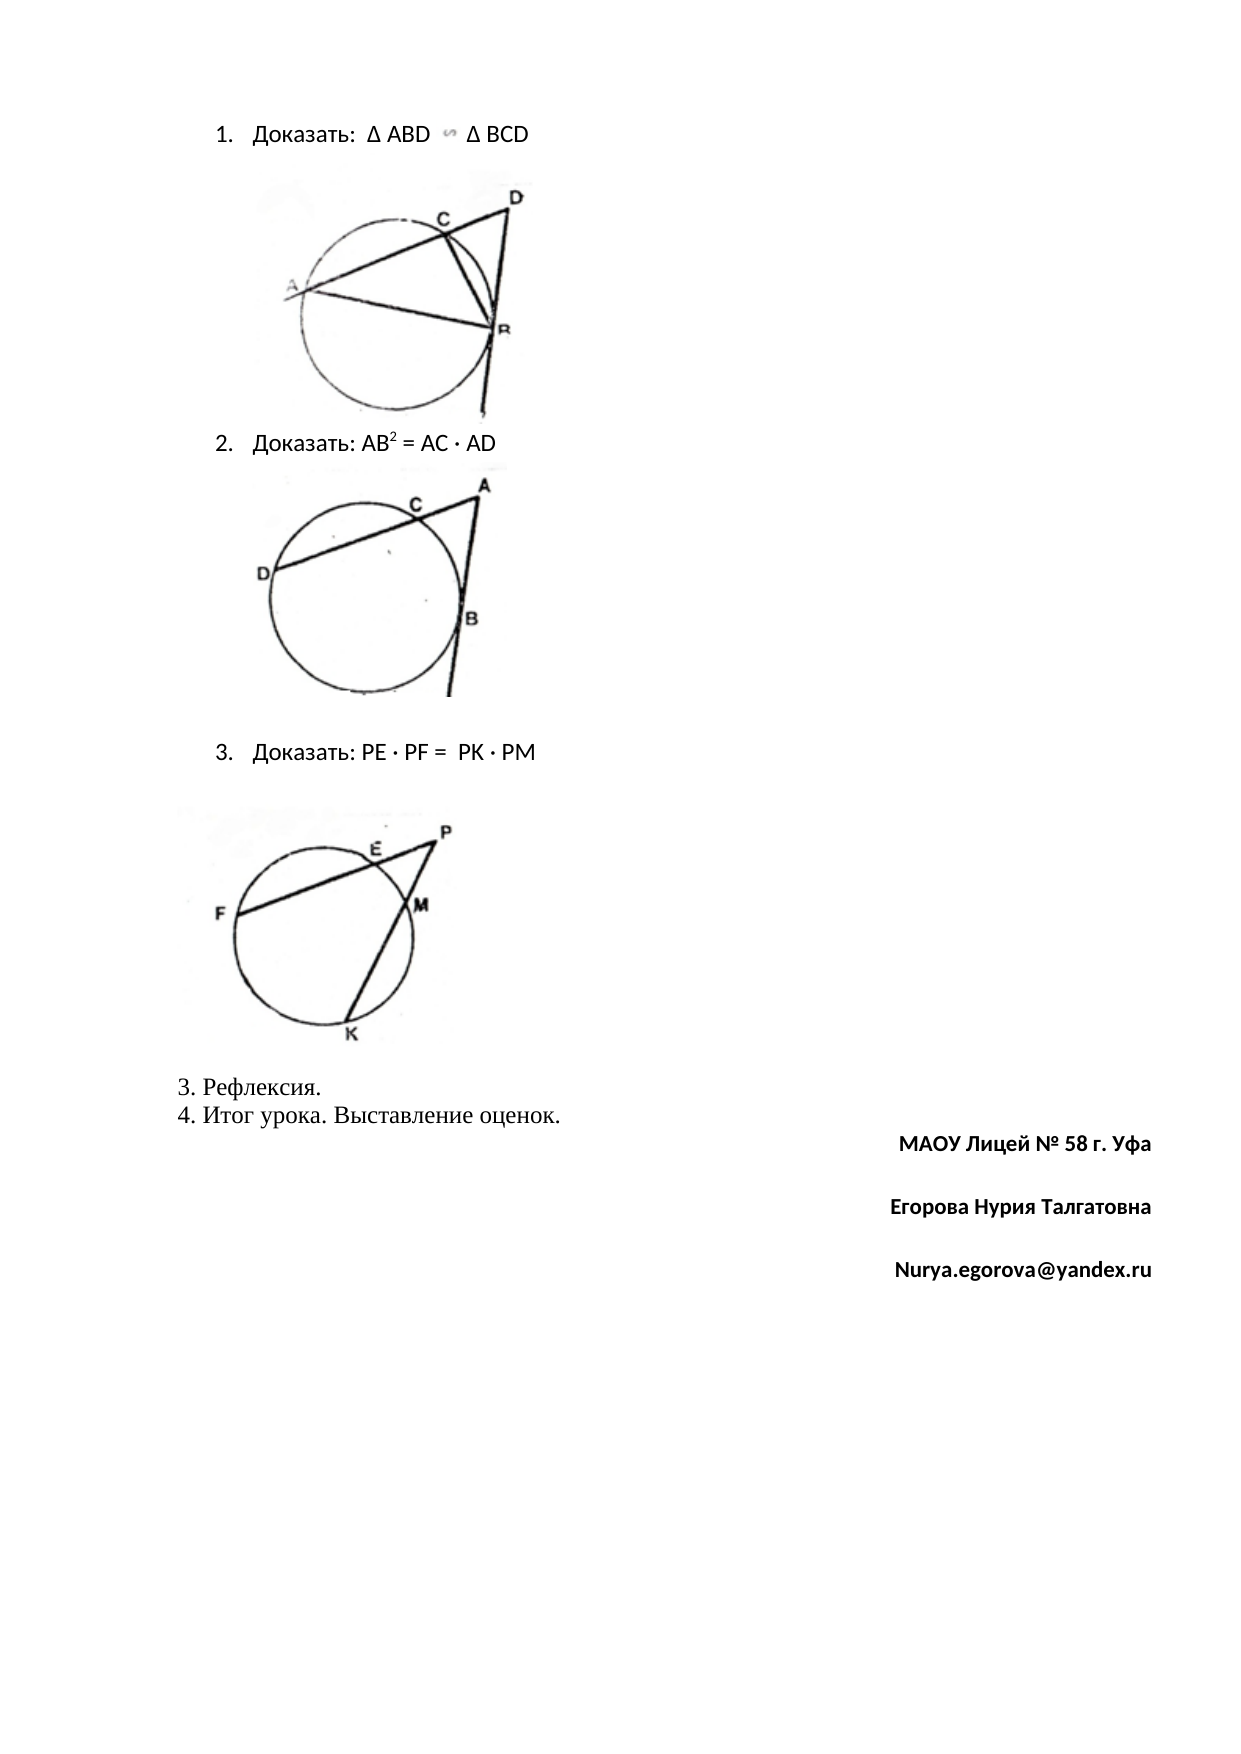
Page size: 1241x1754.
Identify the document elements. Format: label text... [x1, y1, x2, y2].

text 3. Рефлексия. [177, 1072, 1152, 1100]
text Nurya.egorova@yandex.ru [215, 1255, 1152, 1283]
picture [252, 153, 534, 424]
text МАОУ Лицей № 58 г. Уфа [215, 1129, 1152, 1157]
list Доказать: AB2 = AC · AD [215, 428, 1152, 458]
list Доказать: Δ ABD Δ BCD [215, 118, 1152, 149]
text 4. Итог урока. Выставление оценок. [177, 1100, 1152, 1129]
text Егорова Нурия Талгатовна [215, 1192, 1152, 1220]
picture [435, 118, 461, 143]
picture [177, 792, 457, 1047]
picture [252, 462, 507, 697]
list Доказать: PE · PF = PK · PM [215, 736, 1152, 767]
